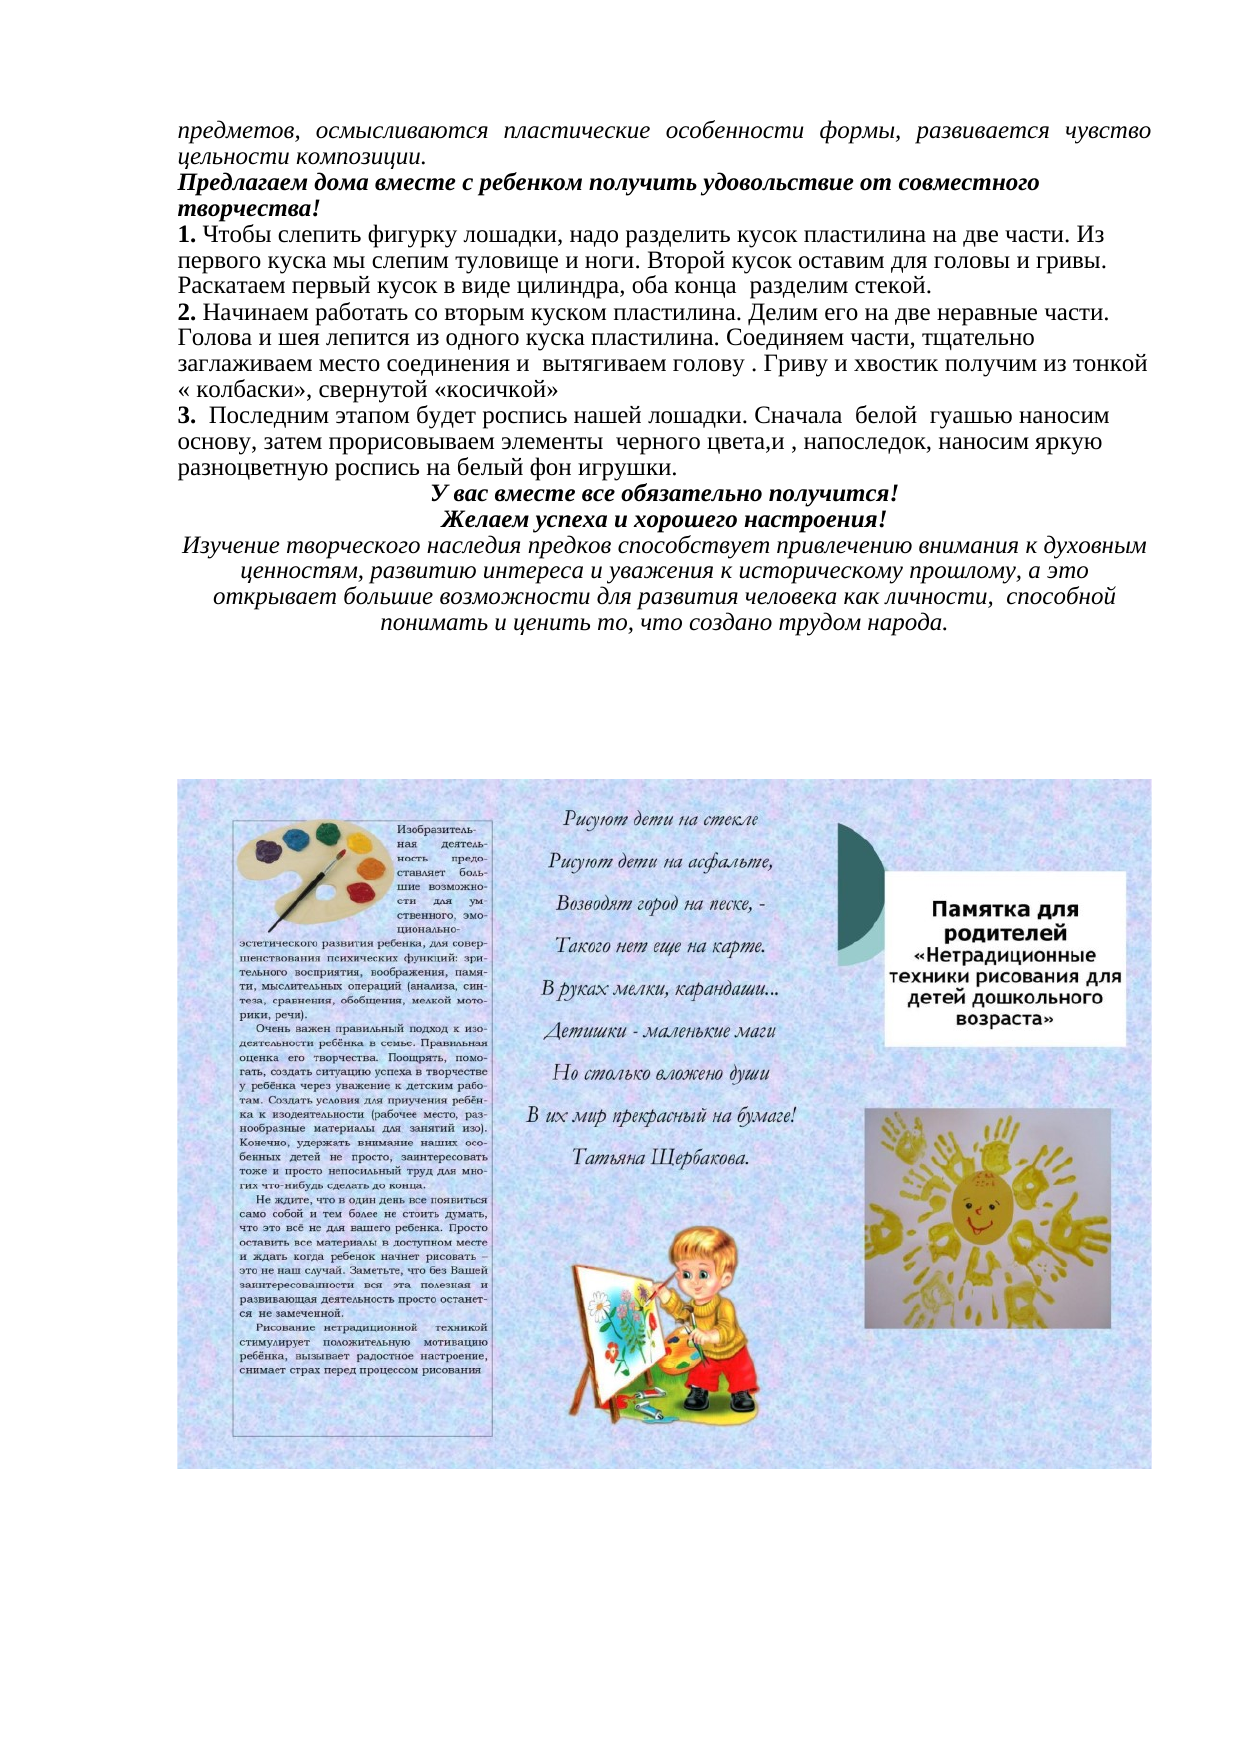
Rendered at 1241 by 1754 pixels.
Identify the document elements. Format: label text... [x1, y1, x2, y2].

text 2. Начинаем работать со вторым куском пластилина. Делим его на две неравные части. Голова и шея лепится из одного куска пластилина. Соединяем части, тщательно заглаживаем место соединения и вытягиваем голову . Гриву и хвостик получим из тонкой « колбаски», свернутой «косичкой» [177, 299, 1152, 403]
text Предлагаем дома вместе с ребенком получить удовольствие от совместного творчества! [177, 170, 1152, 222]
picture [177, 779, 1152, 1469]
text Желаем успеха и хорошего настроения! [177, 507, 1152, 532]
text У вас вместе все обязательно получится! [177, 481, 1152, 507]
text 1. Чтобы слепить фигурку лошадки, надо разделить кусок пластилина на две части. Из первого куска мы слепим туловище и ноги. Второй кусок оставим для головы и гривы. Раскатаем первый кусок в виде цилиндра, оба конца разделим стекой. [177, 222, 1152, 299]
text Изучение творческого наследия предков способствует привлечению внимания к духовным ценностям, развитию интереса и уважения к историческому прошлому, а это открывает большие возможности для развития человека как личности, способной понимать и ценить то, что создано трудом народа. [177, 532, 1152, 636]
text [177, 118, 1152, 170]
text 3. Последним этапом будет роспись нашей лошадки. Сначала белой гуашью наносим основу, затем прорисовываем элементы черного цвета,и , напоследок, наносим яркую разноцветную роспись на белый фон игрушки. [177, 403, 1152, 481]
